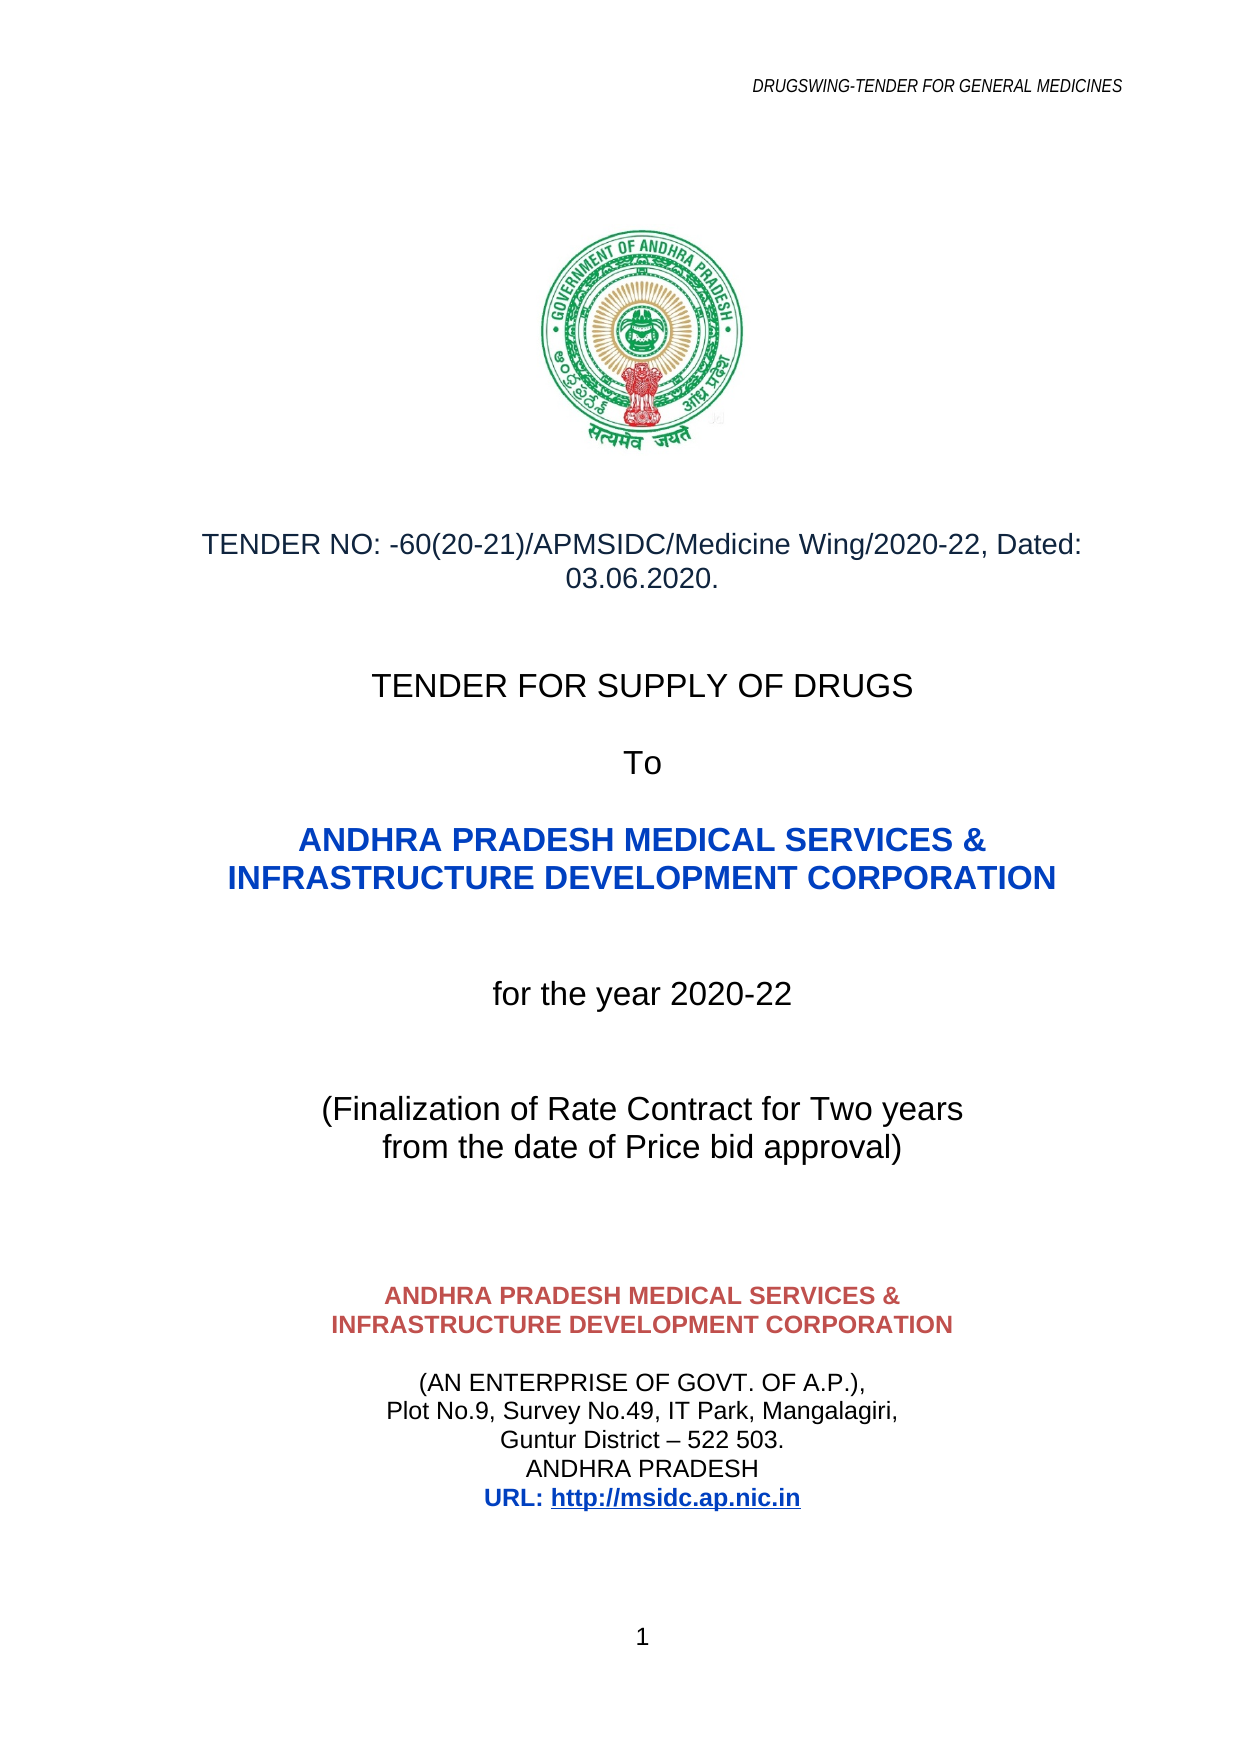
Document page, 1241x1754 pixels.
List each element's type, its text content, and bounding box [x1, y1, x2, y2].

text TENDER NO: -60(20-21)/APMSIDC/Medicine Wing/2020-22, Dated: 03.06.2020. [162, 527, 1122, 594]
text for the year 2020-22 [162, 974, 1122, 1012]
text To [162, 743, 1122, 782]
text (AN ENTERPRISE OF GOVT. OF A.P.), [162, 1367, 1122, 1396]
text INFRASTRUCTURE DEVELOPMENT CORPORATION [162, 858, 1122, 897]
text URL: http://msidc.ap.nic.in [162, 1482, 1122, 1511]
text ANDHRA PRADESH MEDICAL SERVICES & [162, 820, 1122, 858]
text Guntur District – 522 503. [162, 1425, 1122, 1454]
text from the date of Price bid approval) [162, 1127, 1122, 1166]
text (Finalization of Rate Contract for Two years [162, 1089, 1122, 1127]
text TENDER FOR SUPPLY OF DRUGS [162, 666, 1122, 705]
text INFRASTRUCTURE DEVELOPMENT CORPORATION [162, 1310, 1122, 1339]
picture [527, 224, 758, 456]
text ANDHRA PRADESH MEDICAL SERVICES & [162, 1281, 1122, 1310]
text Plot No.9, Survey No.49, IT Park, Mangalagiri, [162, 1396, 1122, 1425]
text ANDHRA PRADESH [162, 1454, 1122, 1482]
